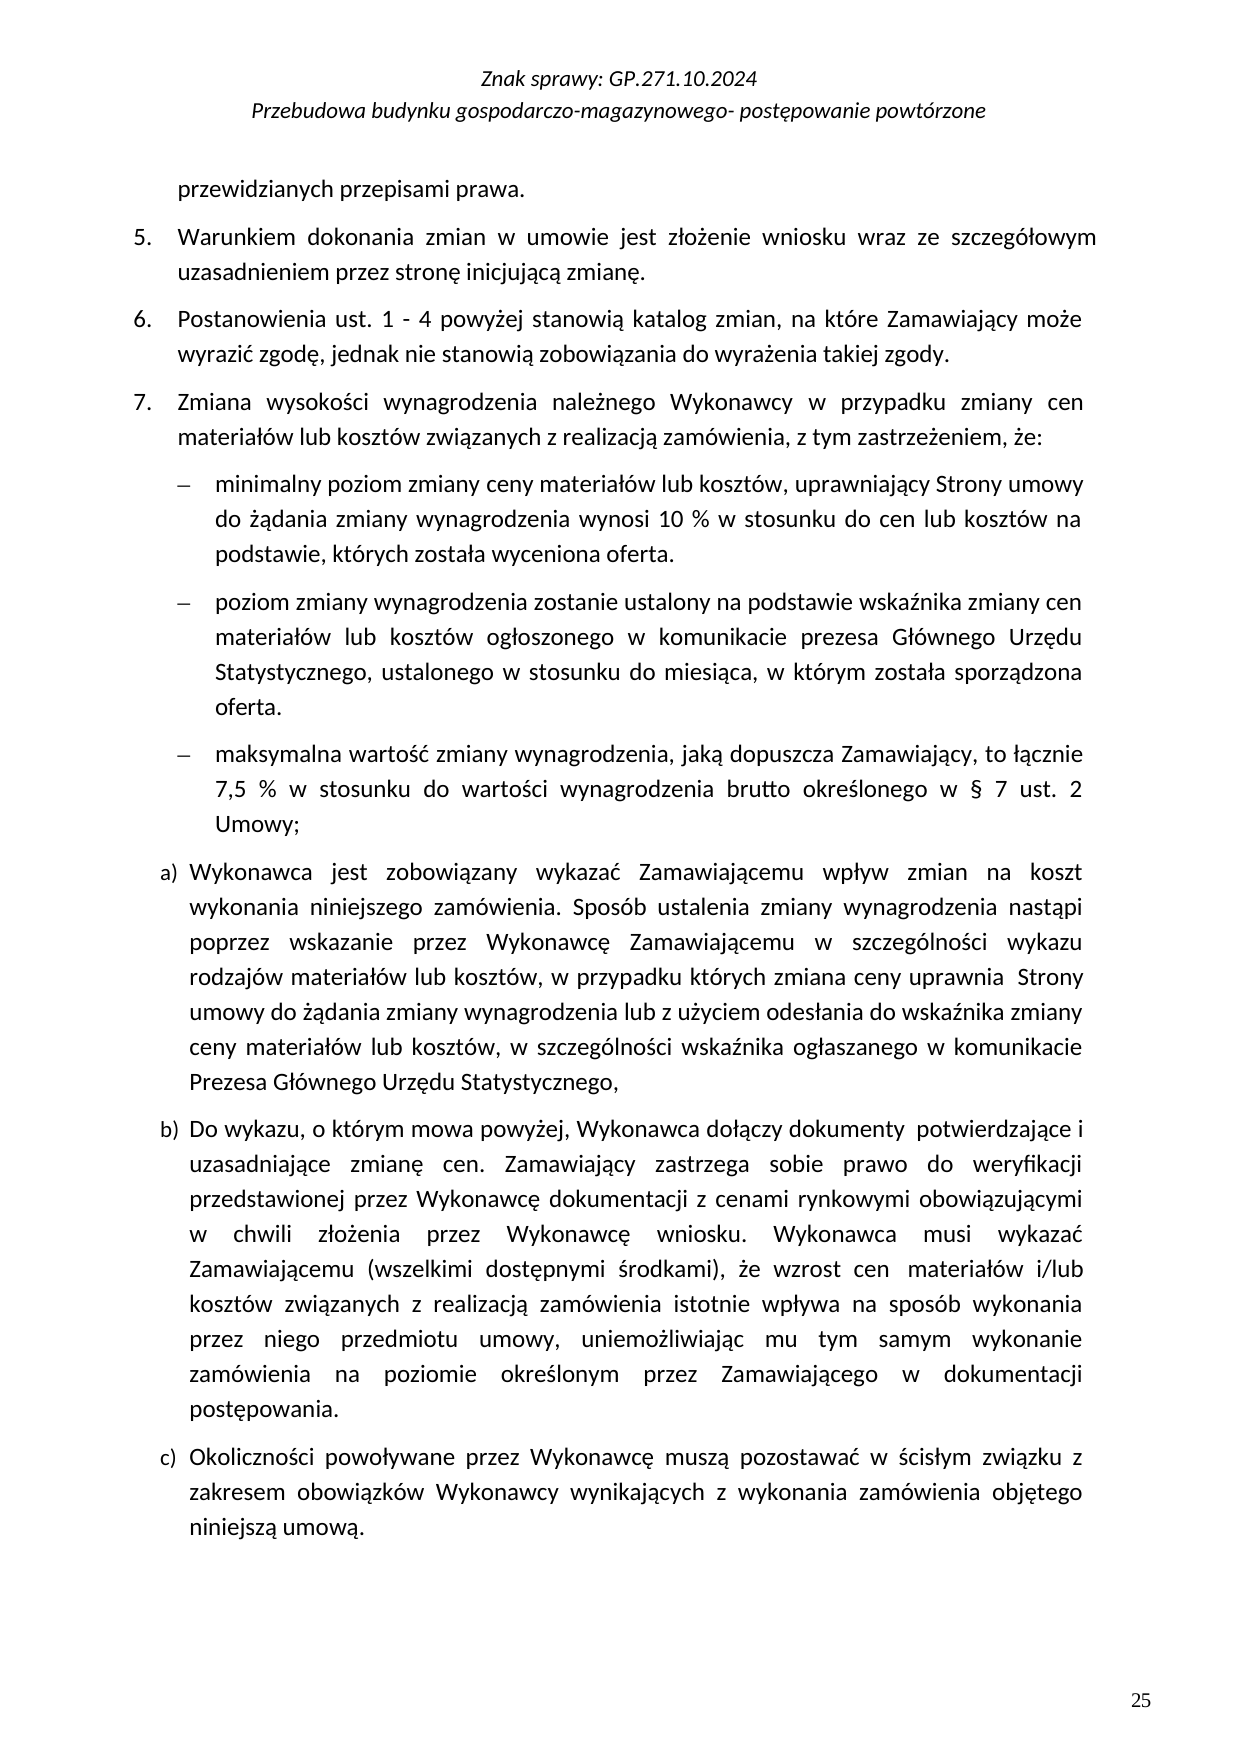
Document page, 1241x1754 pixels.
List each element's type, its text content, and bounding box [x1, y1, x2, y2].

list Zmiana wysokości wynagrodzenia należnego Wykonawcy w przypadku zmiany cen materiałów lub kosztów związanych z realizacją zamówienia, z tym zastrzeżeniem, że: [133, 386, 1084, 452]
list Okoliczności powoływane przez Wykonawcę muszą pozostawać w ścisłym związku z zakresem obowiązków Wykonawcy wynikających z wykonania zamówienia objętego niniejszą umową. [160, 1441, 1084, 1542]
list minimalny poziom zmiany ceny materiałów lub kosztów, uprawniający Strony umowy do żądania zmiany wynagrodzenia wynosi 10 % w stosunku do cen lub kosztów na podstawie, których została wyceniona oferta. [177, 469, 1084, 569]
list poziom zmiany wynagrodzenia zostanie ustalony na podstawie wskaźnika zmiany cen materiałów lub kosztów ogłoszonego w komunikacie prezesa Głównego Urzędu Statystycznego, ustalonego w stosunku do miesiąca, w którym została sporządzona oferta. [177, 586, 1084, 722]
list Warunkiem dokonania zmian w umowie jest złożenie wniosku wraz ze szczegółowym uzasadnieniem przez stronę inicjującą zmianę. [133, 221, 1098, 287]
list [133, 174, 1098, 204]
list Wykonawca jest zobowiązany wykazać Zamawiającemu wpływ zmian na koszt wykonania niniejszego zamówienia. Sposób ustalenia zmiany wynagrodzenia nastąpi poprzez wskazanie przez Wykonawcę Zamawiającemu w szczególności wykazu rodzajów materiałów lub kosztów, w przypadku których zmiana ceny uprawnia Strony umowy do żądania zmiany wynagrodzenia lub z użyciem odesłania do wskaźnika zmiany ceny materiałów lub kosztów, w szczególności wskaźnika ogłaszanego w komunikacie Prezesa Głównego Urzędu Statystycznego, [160, 856, 1084, 1097]
list maksymalna wartość zmiany wynagrodzenia, jaką dopuszcza Zamawiający, to łącznie 7,5 % w stosunku do wartości wynagrodzenia brutto określonego w § 7 ust. 2 Umowy; [177, 739, 1084, 839]
list Do wykazu, o którym mowa powyżej, Wykonawca dołączy dokumenty potwierdzające i uzasadniające zmianę cen. Zamawiający zastrzega sobie prawo do weryfikacji przedstawionej przez Wykonawcę dokumentacji z cenami rynkowymi obowiązującymi w chwili złożenia przez Wykonawcę wniosku. Wykonawca musi wykazać Zamawiającemu (wszelkimi dostępnymi środkami), że wzrost cen materiałów i/lub kosztów związanych z realizacją zamówienia istotnie wpływa na sposób wykonania przez niego przedmiotu umowy, uniemożliwiając mu tym samym wykonanie zamówienia na poziomie określonym przez Zamawiającego w dokumentacji postępowania. [160, 1114, 1084, 1424]
list Postanowienia ust. 1 - 4 powyżej stanowią katalog zmian, na które Zamawiający może wyrazić zgodę, jednak nie stanowią zobowiązania do wyrażenia takiej zgody. [133, 304, 1084, 369]
